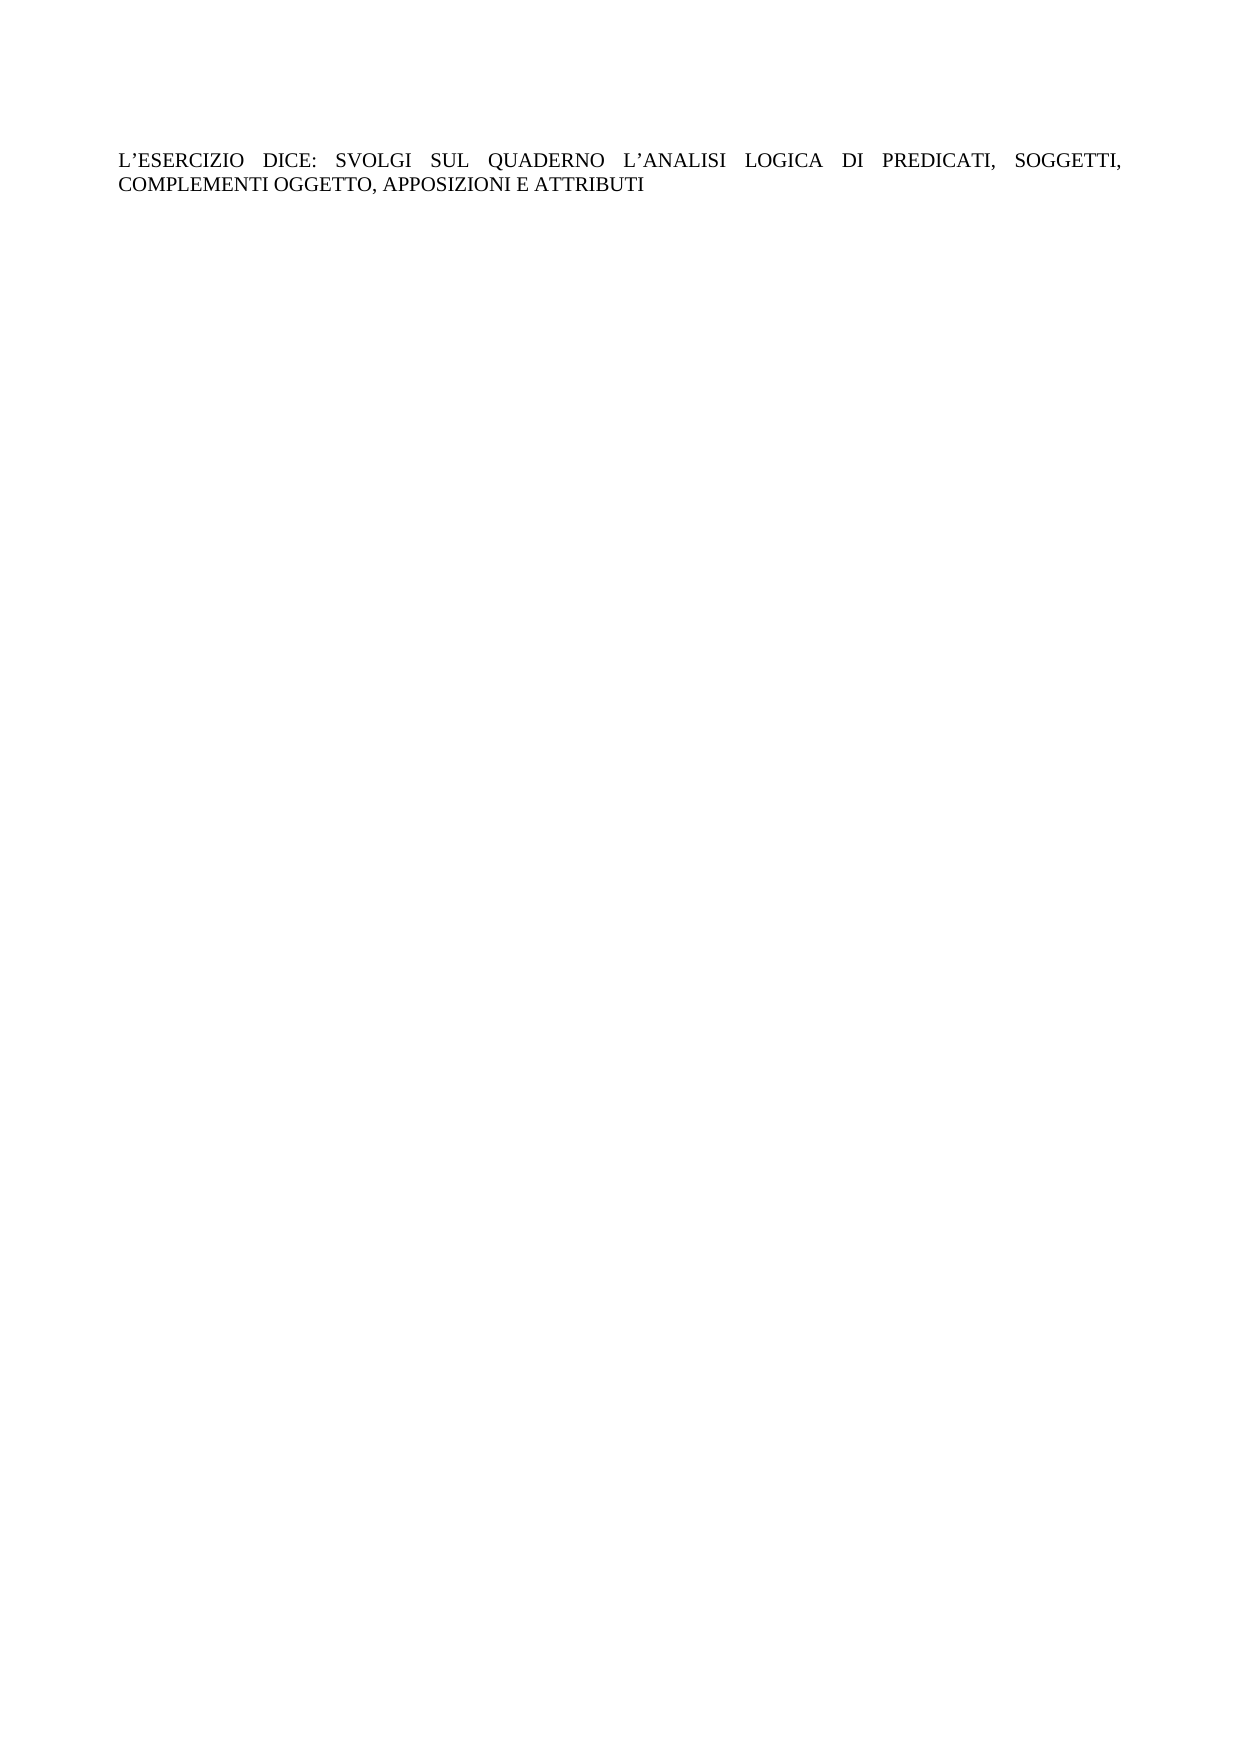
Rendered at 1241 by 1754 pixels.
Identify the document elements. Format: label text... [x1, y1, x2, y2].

text L’ESERCIZIO DICE: SVOLGI SUL QUADERNO L’ANALISI LOGICA DI PREDICATI, SOGGETTI, COMPLEMENTI OGGETTO, APPOSIZIONI E ATTRIBUTI [118, 148, 1122, 196]
